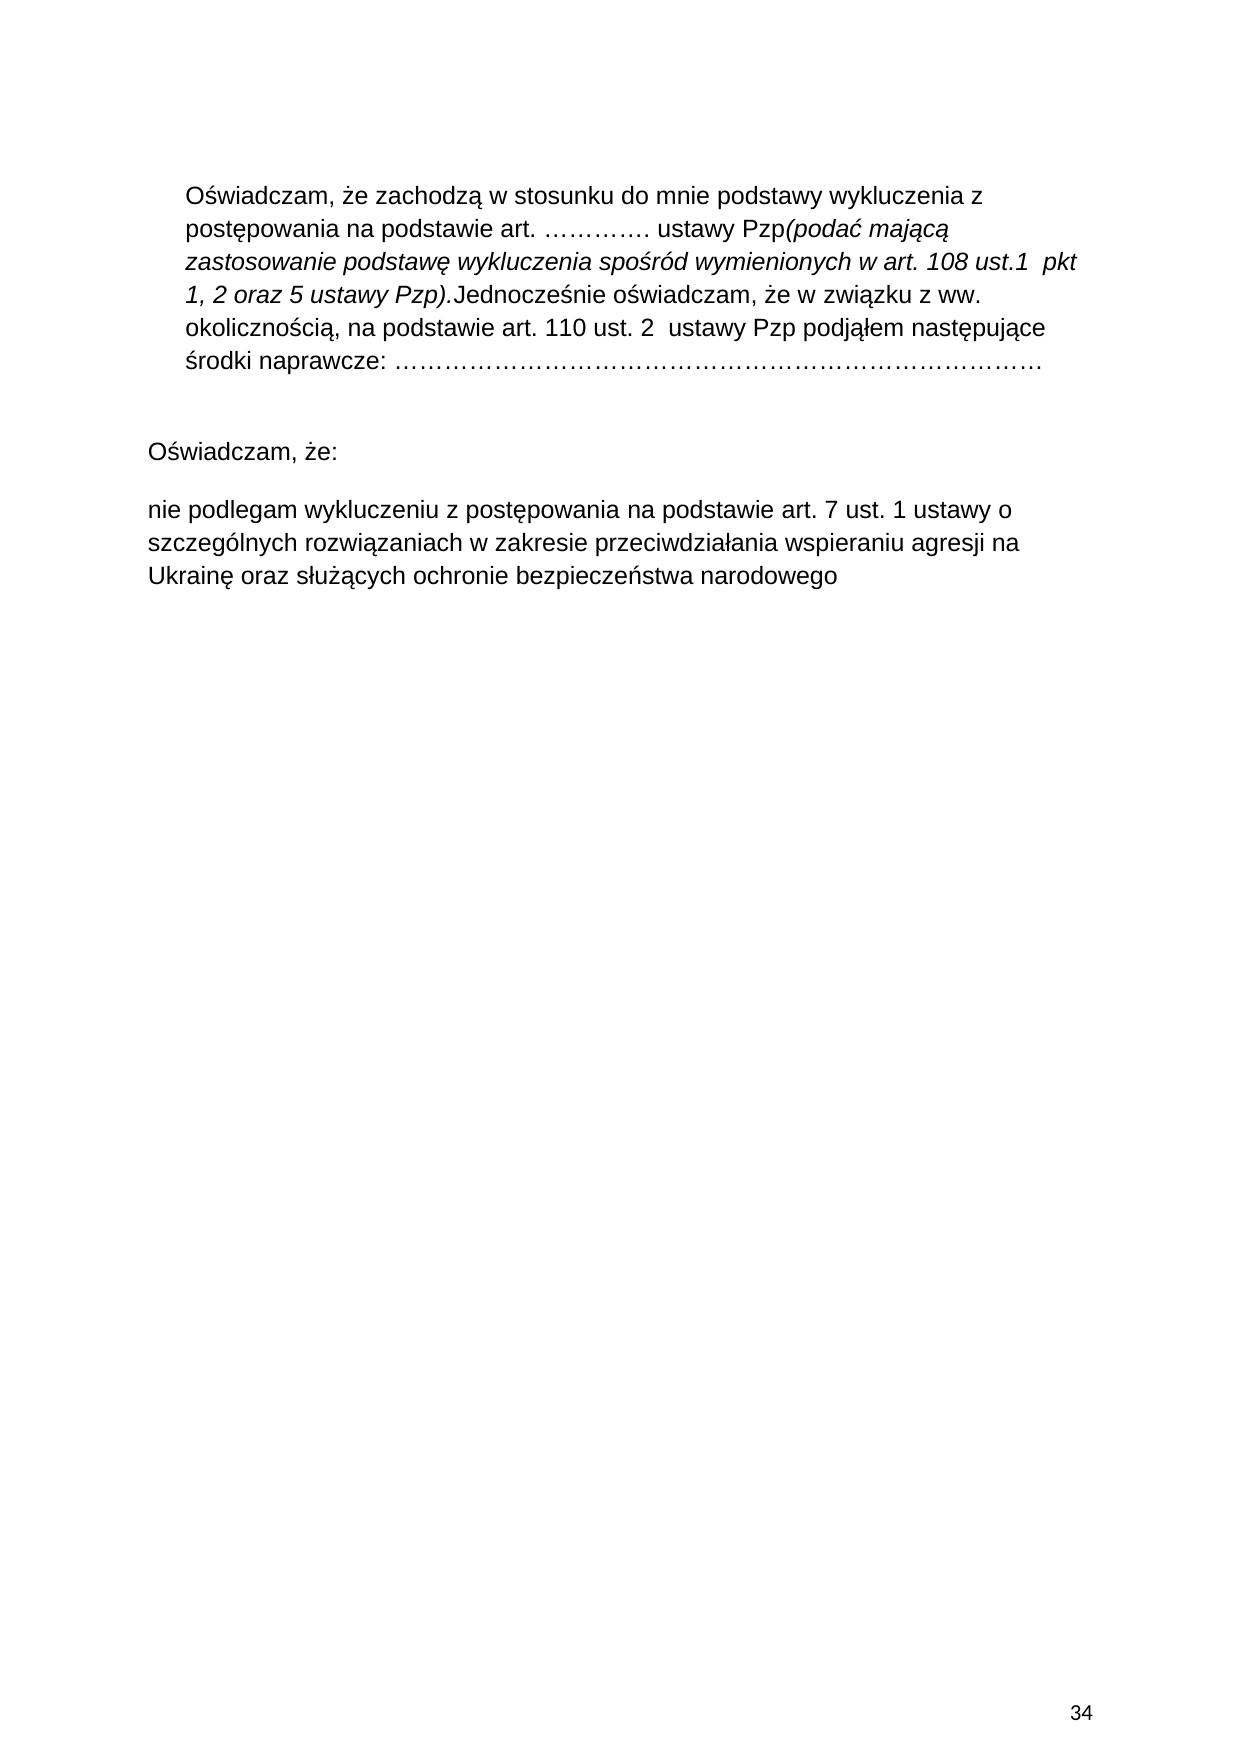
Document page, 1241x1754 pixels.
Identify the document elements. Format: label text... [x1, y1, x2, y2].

list nie podlegam wykluczeniu z postępowania na podstawie art. 7 ust. 1 ustawy o szczególnych rozwiązaniach w zakresie przeciwdziałania wspieraniu agresji na Ukrainę oraz służących ochronie bezpieczeństwa narodowego [148, 495, 1093, 589]
list Oświadczam, że: [148, 437, 1093, 466]
text Oświadczam, że zachodzą w stosunku do mnie podstawy wykluczenia z postępowania na podstawie art. …………. ustawy Pzp(podać mającą zastosowanie podstawę wykluczenia spośród wymienionych w art. 108 ust.1 pkt 1, 2 oraz 5 ustawy Pzp).Jednocześnie oświadczam, że w związku z ww. okolicznością, na podstawie art. 110 ust. 2 ustawy Pzp podjąłem następujące środki naprawcze: …………………………………………………………………… [185, 181, 1093, 374]
